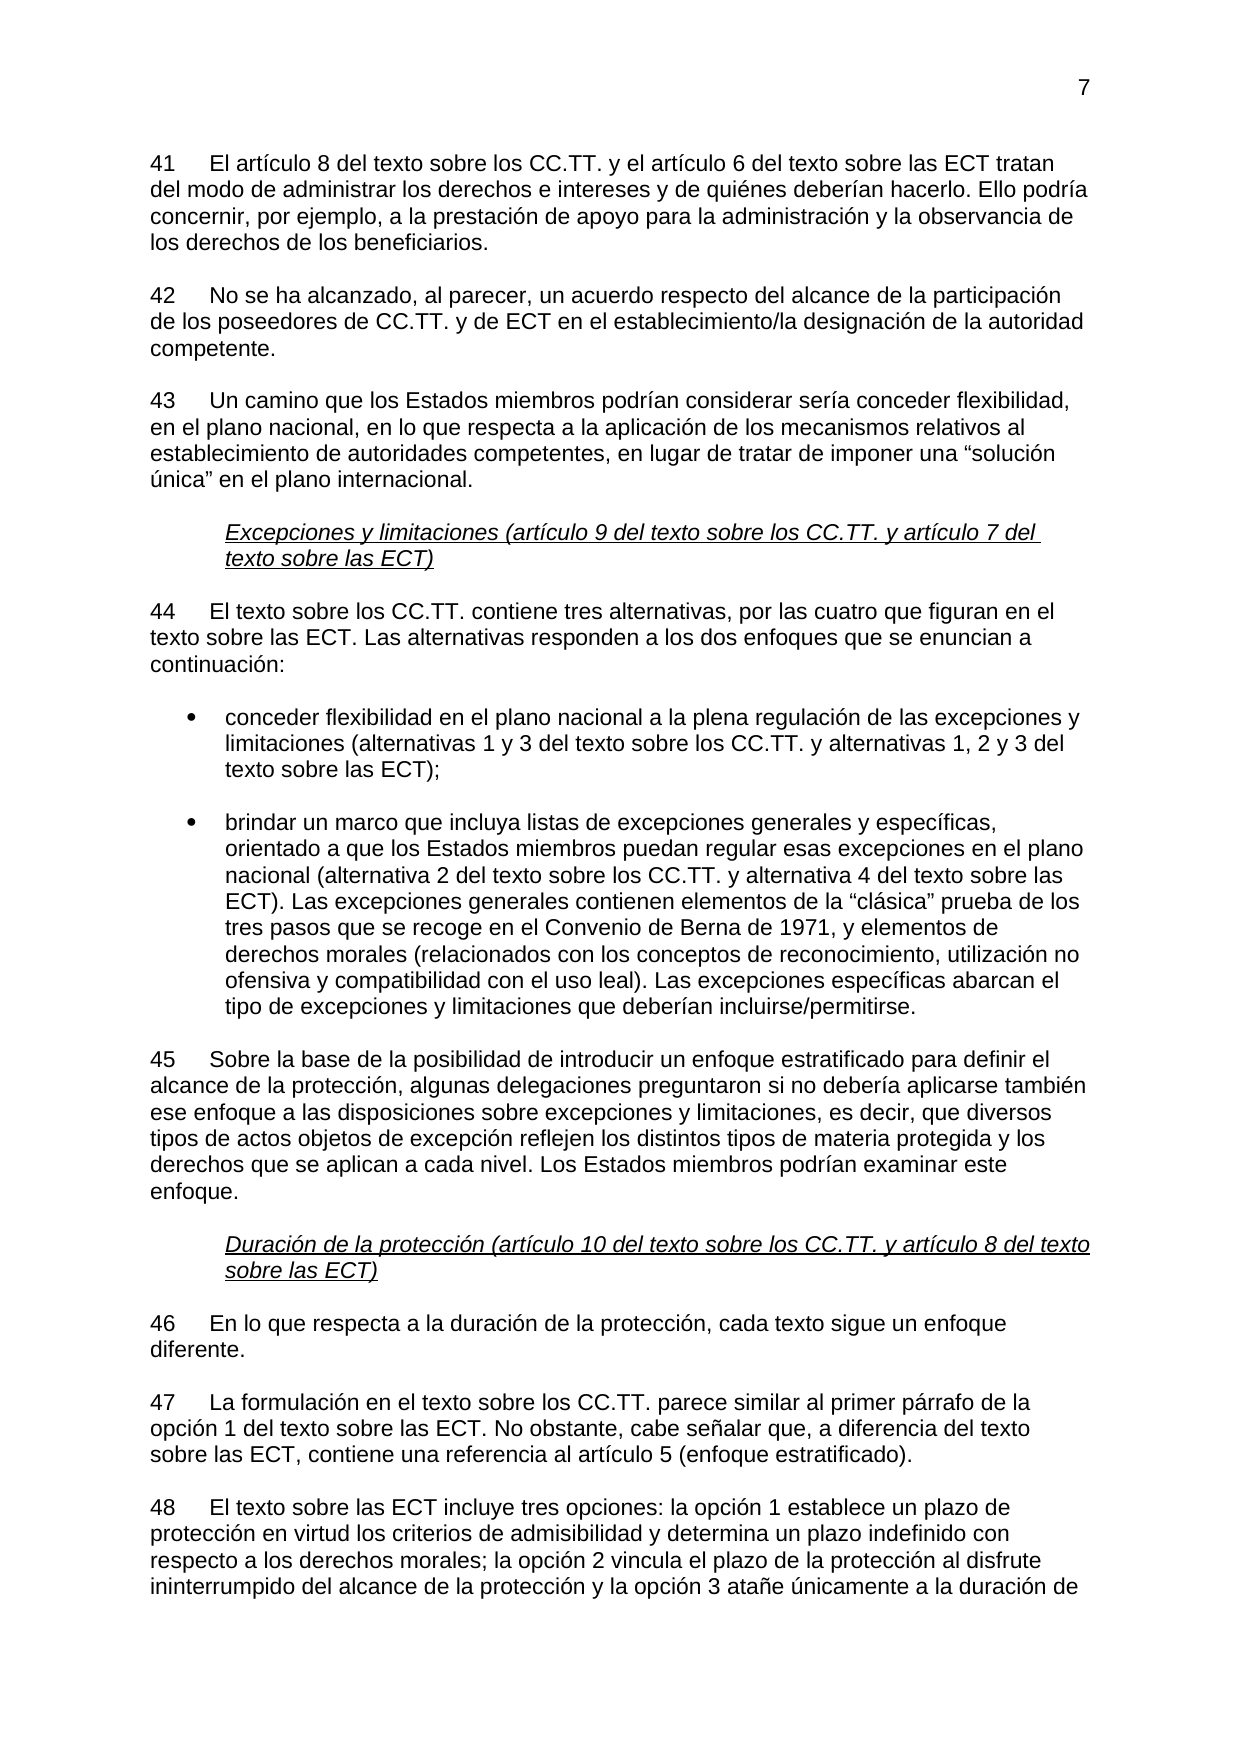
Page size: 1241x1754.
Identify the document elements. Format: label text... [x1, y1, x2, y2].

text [150, 1494, 1090, 1599]
text Duración de la protección (artículo 10 del texto sobre los CC.TT. y artículo 8 del texto sobre las ECT) [225, 1231, 1090, 1253]
text La formulación en el texto sobre los CC.TT. parece similar al primer párrafo de la opción 1 del texto sobre las ECT. No obstante, cabe señalar que, a diferencia del texto sobre las ECT, contiene una referencia al artículo 5 (enfoque estratificado). [150, 1389, 1090, 1468]
text Sobre la base de la posibilidad de introducir un enfoque estratificado para definir el alcance de la protección, algunas delegaciones preguntaron si no debería aplicarse también ese enfoque a las disposiciones sobre excepciones y limitaciones, es decir, que diversos tipos de actos objetos de excepción reflejen los distintos tipos de materia protegida y los derechos que se aplican a cada nivel. Los Estados miembros podrían examinar este enfoque. [150, 1046, 1090, 1204]
text No se ha alcanzado, al parecer, un acuerdo respecto del alcance de la participación de los poseedores de CC.TT. y de ECT en el establecimiento/la designación de la autoridad competente. [150, 282, 1090, 361]
text El artículo 8 del texto sobre los CC.TT. y el artículo 6 del texto sobre las ECT tratan del modo de administrar los derechos e intereses y de quiénes deberían hacerlo. Ello podría concernir, por ejemplo, a la prestación de apoyo para la administración y la observancia de los derechos de los beneficiarios. [150, 150, 1090, 255]
text Un camino que los Estados miembros podrían considerar sería conceder flexibilidad, en el plano nacional, en lo que respecta a la aplicación de los mecanismos relativos al establecimiento de autoridades competentes, en lugar de tratar de imponer una “solución única” en el plano internacional. [150, 387, 1090, 493]
list conceder flexibilidad en el plano nacional a la plena regulación de las excepciones y limitaciones (alternativas 1 y 3 del texto sobre los CC.TT. y alternativas 1, 2 y 3 del texto sobre las ECT); [187, 703, 1090, 782]
list brindar un marco que incluya listas de excepciones generales y específicas, orientado a que los Estados miembros puedan regular esas excepciones en el plano nacional (alternativa 2 del texto sobre los CC.TT. y alternativa 4 del texto sobre las ECT). Las excepciones generales contienen elementos de la “clásica” prueba de los tres pasos que se recoge en el Convenio de Berna de 1971, y elementos de derechos morales (relacionados con los conceptos de reconocimiento, utilización no ofensiva y compatibilidad con el uso leal). Las excepciones específicas abarcan el tipo de excepciones y limitaciones que deberían incluirse/permitirse. [187, 809, 1090, 1020]
text El texto sobre los CC.TT. contiene tres alternativas, por las cuatro que figuran en el texto sobre las ECT. Las alternativas responden a los dos enfoques que se enuncian a continuación: [150, 598, 1090, 677]
text En lo que respecta a la duración de la protección, cada texto sigue un enfoque diferente. [150, 1309, 1090, 1362]
text Duración de la protección (artículo 10 del texto sobre los CC.TT. y artículo 8 del texto sobre las ECT) [225, 1255, 1090, 1283]
text Excepciones y limitaciones (artículo 9 del texto sobre los CC.TT. y artículo 7 del texto sobre las ECT) [225, 519, 1090, 572]
